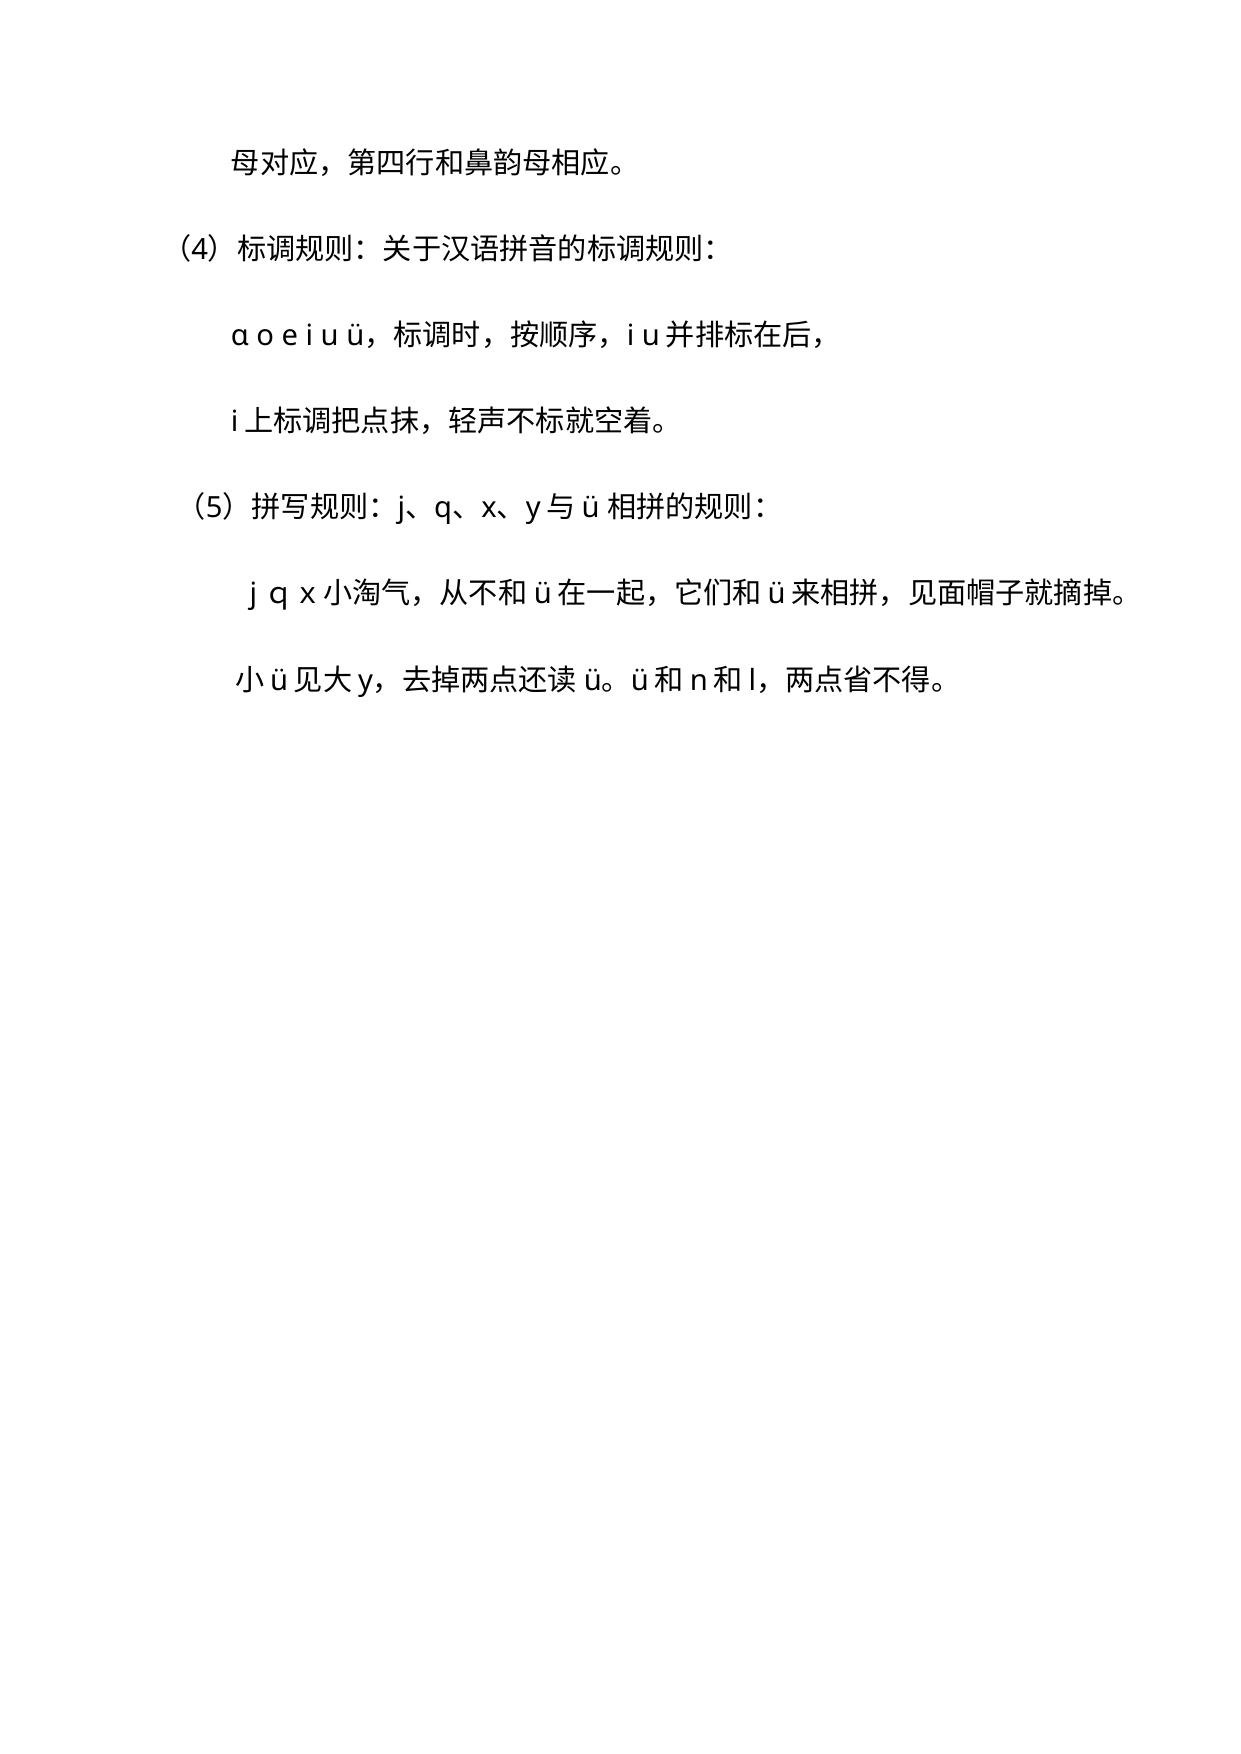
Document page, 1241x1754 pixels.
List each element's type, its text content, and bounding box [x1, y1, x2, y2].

text （4）标调规则：关于汉语拼音的标调规则： [118, 214, 1152, 279]
list i上标调把点抹，轻声不标就空着。 [231, 386, 1152, 451]
list ɑ o e i u ü，标调时，按顺序，i u并排标在后， [231, 300, 1152, 365]
text 小ü见大y，去掉两点还读 ü。ü和n和l，两点省不得。 [118, 645, 1152, 710]
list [231, 128, 1152, 193]
text j ｑｘ小淘气，从不和 ü在一起，它们和ü来相拼，见面帽子就摘掉。 [118, 559, 1152, 624]
text （5）拼写规则：j、q、x、y与ü 相拼的规则： [118, 472, 1152, 537]
